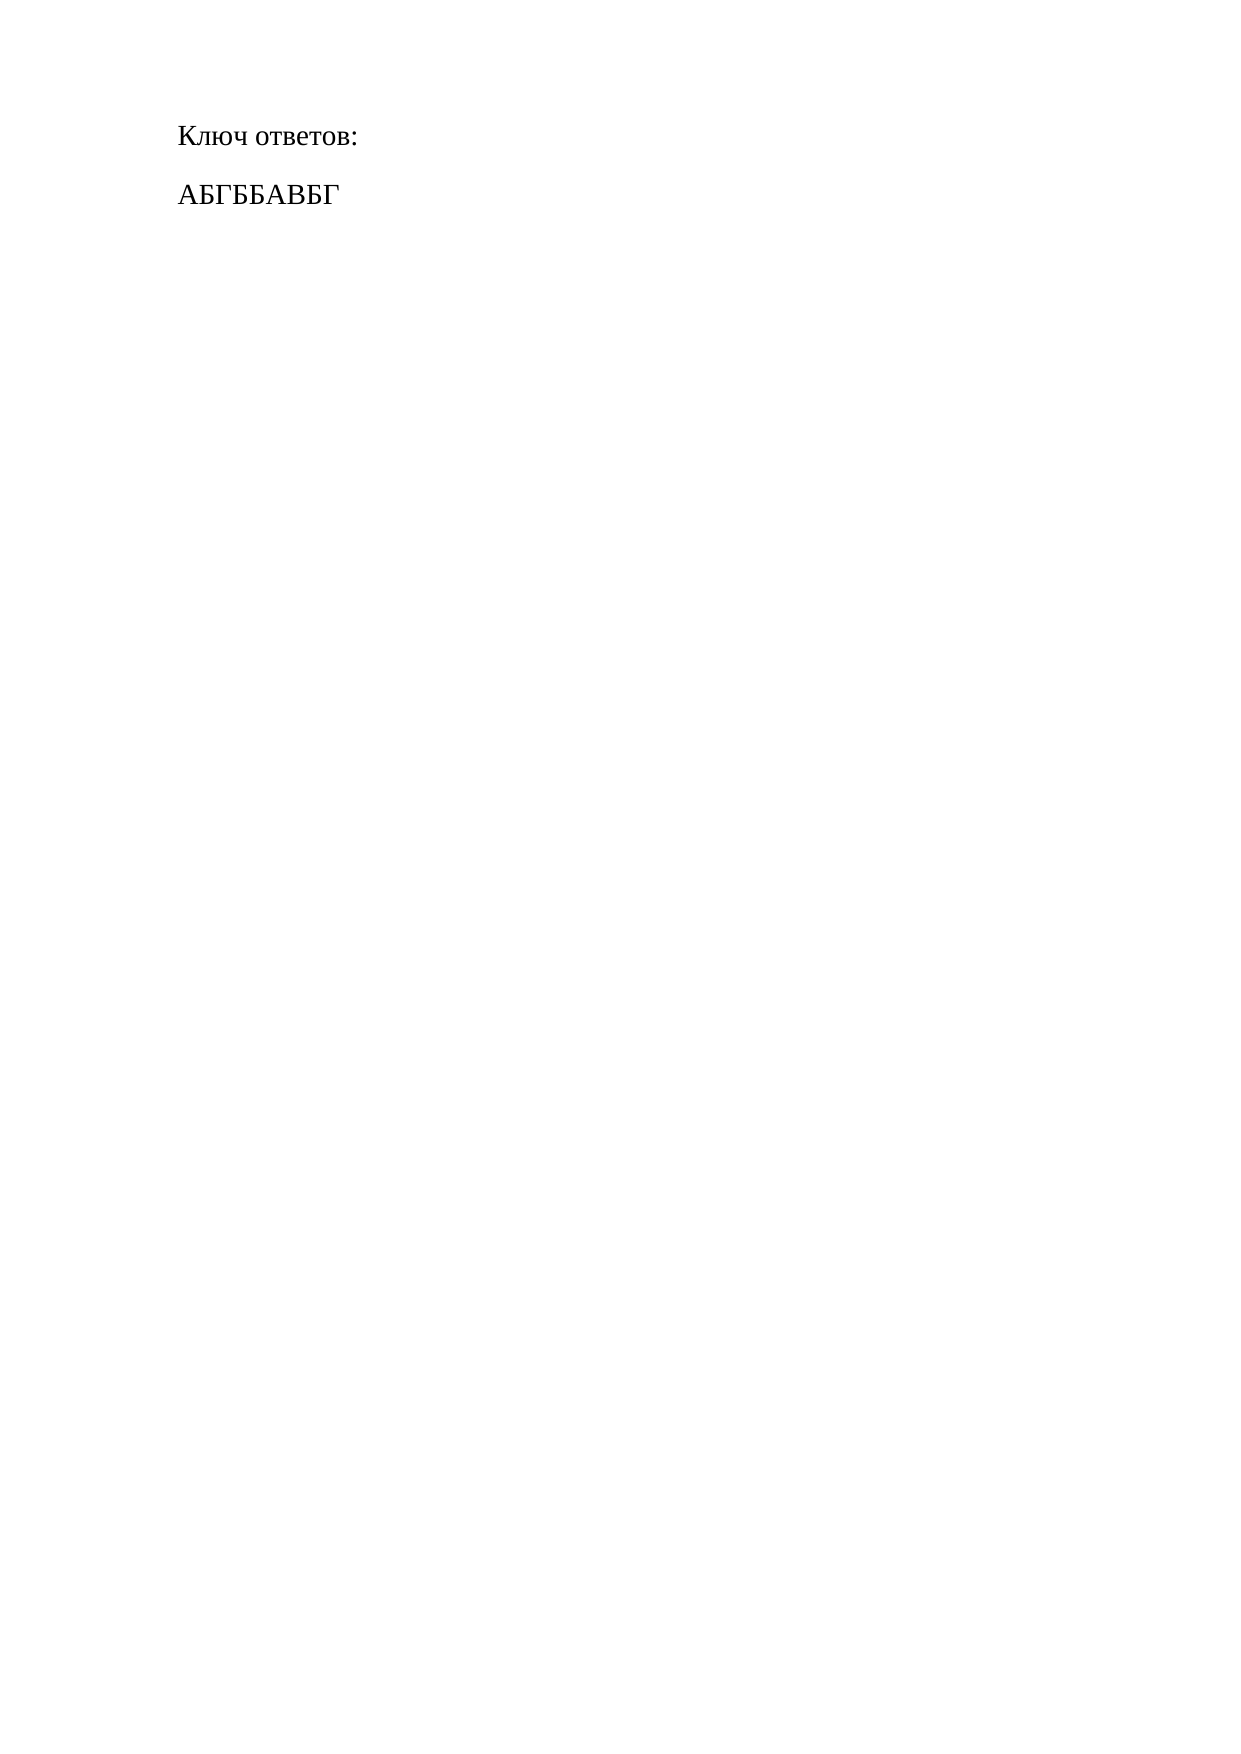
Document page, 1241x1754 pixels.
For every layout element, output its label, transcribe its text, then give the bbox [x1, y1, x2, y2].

text Ключ ответов: [177, 118, 1152, 152]
text АБГББАВБГ [177, 177, 1152, 211]
